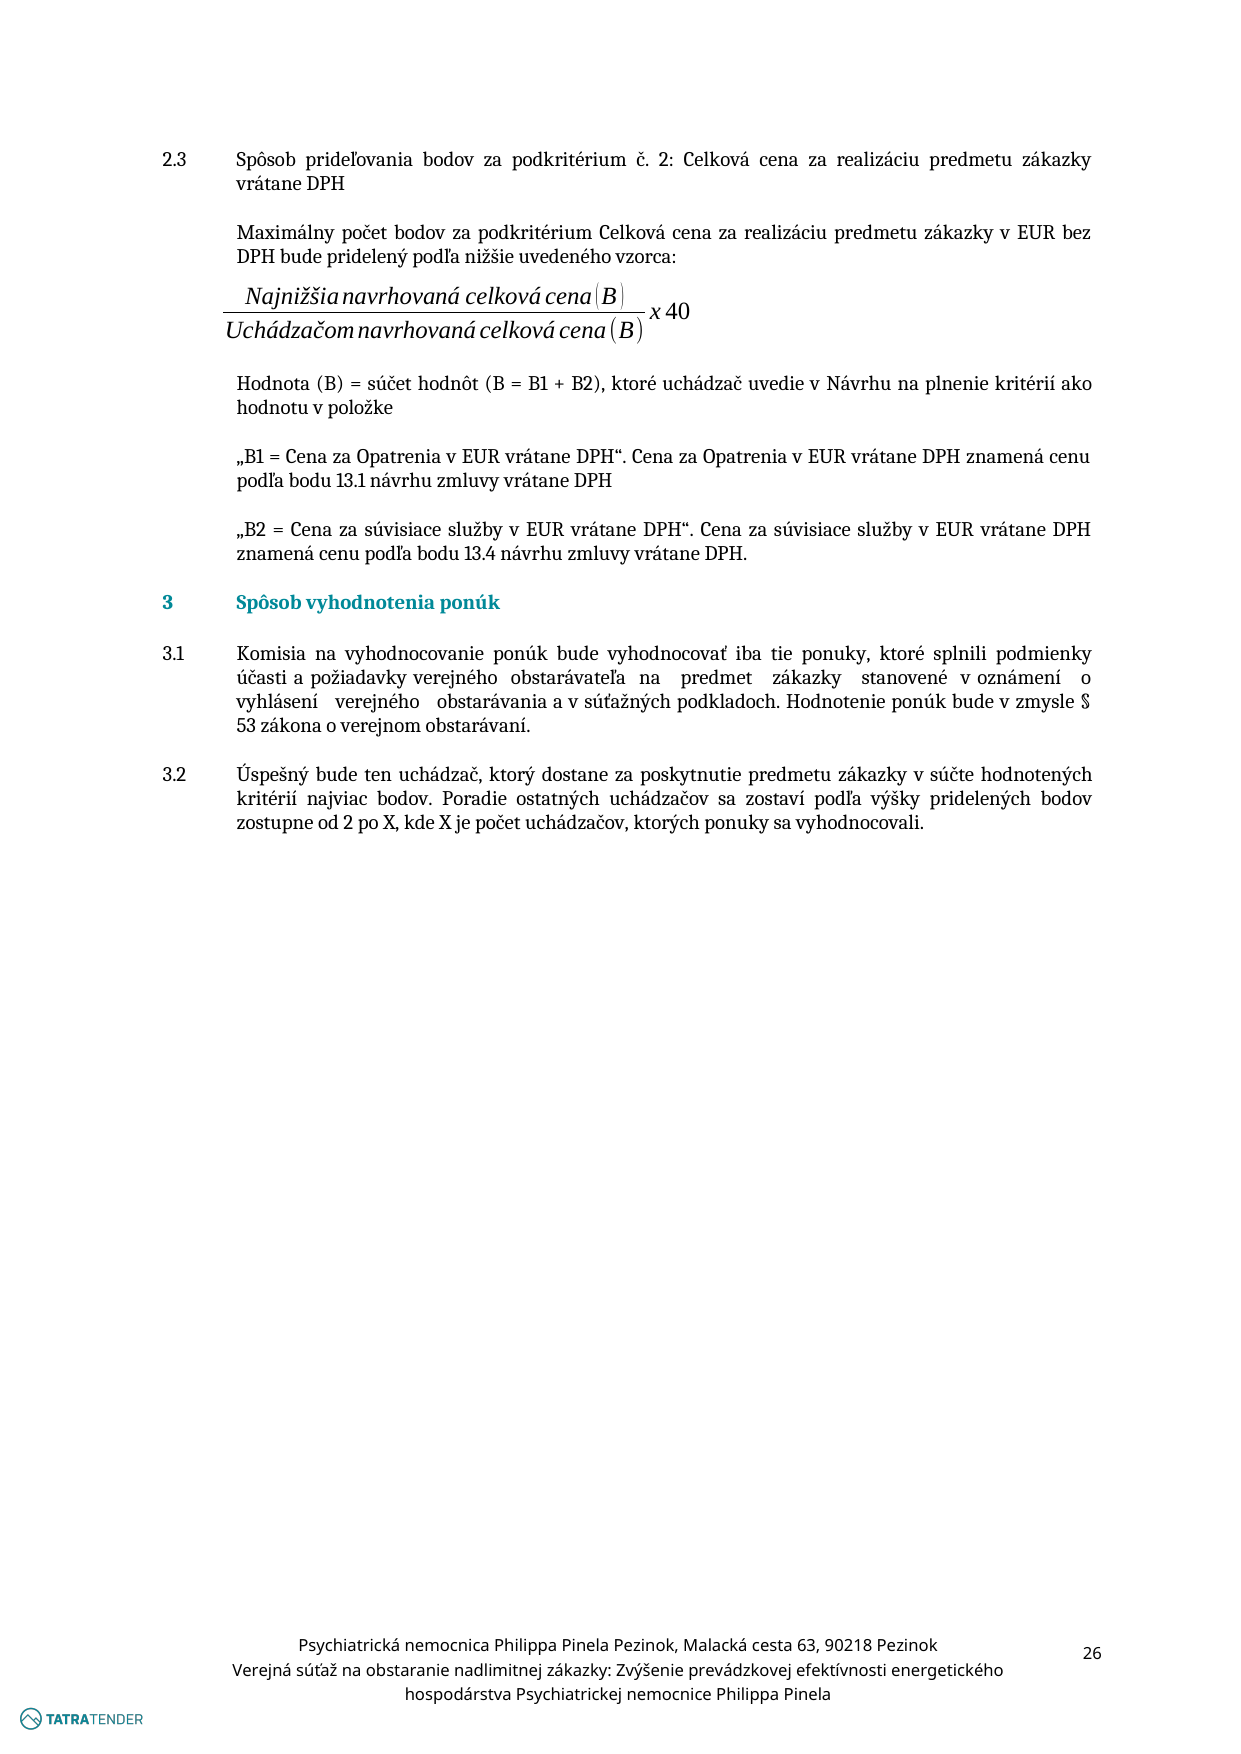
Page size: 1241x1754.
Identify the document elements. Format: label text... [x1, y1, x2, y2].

subtitle Spôsob vyhodnotenia ponúk [162, 591, 1093, 615]
subtitle Maximálny počet bodov za podkritérium Celková cena za realizáciu predmetu zákazky v EUR bez DPH bude pridelený podľa nižšie uvedeného vzorca: [236, 221, 1093, 268]
subtitle Spôsob prideľovania bodov za podkritérium č. 2: Celková cena za realizáciu predmetu zákazky vrátane DPH [162, 148, 1093, 196]
picture [14, 1697, 153, 1739]
subtitle Úspešný bude ten uchádzač, ktorý dostane za poskytnutie predmetu zákazky v súčte hodnotených kritérií najviac bodov. Poradie ostatných uchádzačov sa zostaví podľa výšky pridelených bodov zostupne od 2 po X, kde X je počet uchádzačov, ktorých ponuky sa vyhodnocovali. [162, 762, 1093, 834]
subtitle Komisia na vyhodnocovanie ponúk bude vyhodnocovať iba tie ponuky, ktoré splnili podmienky účasti a požiadavky verejného obstarávateľa na predmet zákazky stanovené v oznámení o vyhlásení verejného obstarávania a v súťažných podkladoch. Hodnotenie ponúk bude v zmysle § 53 zákona o verejnom obstarávaní. [162, 642, 1093, 737]
subtitle „B2 = Cena za súvisiace služby v EUR vrátane DPH“. Cena za súvisiace služby v EUR vrátane DPH znamená cenu podľa bodu 13.4 návrhu zmluvy vrátane DPH. [236, 518, 1093, 566]
subtitle Hodnota (B) = súčet hodnôt (B = B1 + B2), ktoré uchádzač uvedie v Návrhu na plnenie kritérií ako hodnotu v položke [236, 372, 1093, 420]
subtitle „B1 = Cena za Opatrenia v EUR vrátane DPH“. Cena za Opatrenia v EUR vrátane DPH znamená cenu podľa bodu 13.1 návrhu zmluvy vrátane DPH [236, 445, 1093, 493]
